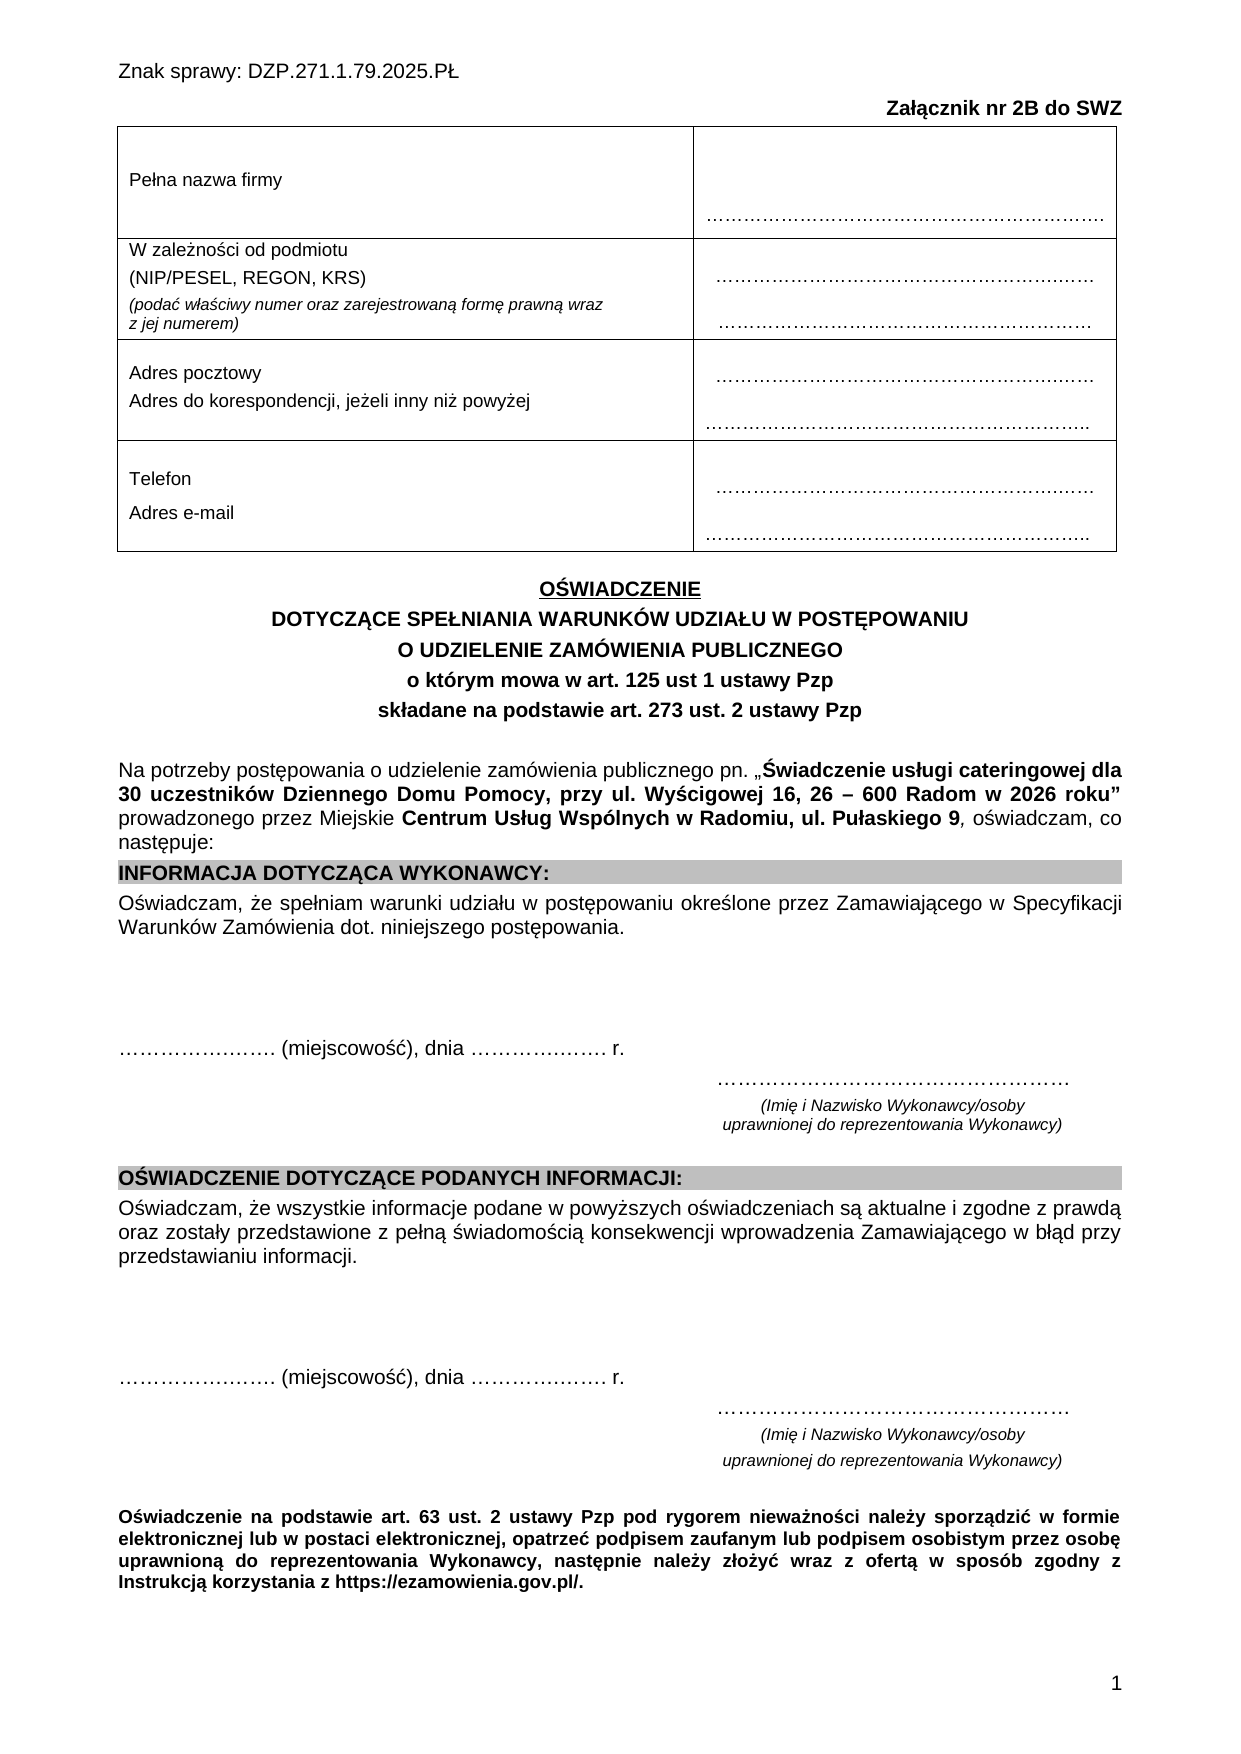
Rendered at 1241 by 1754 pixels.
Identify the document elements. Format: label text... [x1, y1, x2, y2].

table_cell W zależności od podmiotu (NIP/PESEL, REGON, KRS) (podać właściwy numer oraz zarejestrowaną formę prawną wraz z jej numerem) [118, 239, 693, 339]
text O UDZIELENIE ZAMÓWIENIA PUBLICZNEGO [118, 637, 1122, 661]
text o którym mowa w art. 125 ust 1 ustawy Pzp [118, 668, 1122, 692]
table_cell ……………………………………………….…… …………………………………………………… [694, 239, 1116, 339]
text (Imię i Nazwisko Wykonawcy/osoby [118, 1096, 1122, 1115]
text …………………………………………… [118, 1395, 1122, 1419]
text uprawnionej do reprezentowania Wykonawcy) [118, 1115, 1122, 1134]
text DOTYCZĄCE SPEŁNIANIA WARUNKÓW UDZIAŁU W POSTĘPOWANIU [118, 607, 1122, 631]
table_cell Adres pocztowy Adres do korespondencji, jeżeli inny niż powyżej [118, 340, 693, 439]
text składane na podstawie art. 273 ust. 2 ustawy Pzp [118, 698, 1122, 722]
text uprawnionej do reprezentowania Wykonawcy) [118, 1451, 1122, 1470]
table_header ………………………………………………………. [694, 127, 1116, 238]
text (Imię i Nazwisko Wykonawcy/osoby [118, 1425, 1122, 1444]
text …………….……. (miejscowość), dnia ………….……. r. [118, 1365, 1122, 1389]
text Oświadczenie na podstawie art. 63 ust. 2 ustawy Pzp pod rygorem nieważności należy sporządzić w formie elektronicznej lub w postaci elektronicznej, opatrzeć podpisem zaufanym lub podpisem osobistym przez osobę uprawnioną do reprezentowania Wykonawcy, następnie należy złożyć wraz z ofertą w sposób zgodny z Instrukcją korzystania z https://ezamowienia.gov.pl/. [118, 1506, 1122, 1592]
table_cell ……………………………………………….…… …………………………………………………….. [694, 441, 1116, 551]
text OŚWIADCZENIE [118, 577, 1122, 601]
text INFORMACJA DOTYCZĄCA WYKONAWCY: [118, 860, 1122, 884]
text Oświadczam, że spełniam warunki udziału w postępowaniu określone przez Zamawiającego w Specyfikacji Warunków Zamówienia dot. niniejszego postępowania. [118, 891, 1122, 938]
table_cell Telefon Adres e-mail [118, 441, 693, 551]
text Na potrzeby postępowania o udzielenie zamówienia publicznego pn. „Świadczenie usługi cateringowej dla 30 uczestników Dziennego Domu Pomocy, przy ul. Wyścigowej 16, 26 – 600 Radom w 2026 roku” prowadzonego przez Miejskie Centrum Usług Wspólnych w Radomiu, ul. Pułaskiego 9, oświadczam, co następuje: [118, 758, 1122, 854]
text …………….……. (miejscowość), dnia ………….……. r. [118, 1035, 1122, 1059]
text Oświadczam, że wszystkie informacje podane w powyższych oświadczeniach są aktualne i zgodne z prawdą oraz zostały przedstawione z pełną świadomością konsekwencji wprowadzenia Zamawiającego w błąd przy przedstawianiu informacji. [118, 1196, 1122, 1268]
text Załącznik nr 2B do SWZ [118, 96, 1122, 119]
table_cell ……………………………………………….…… …………………………………………………….. [694, 340, 1116, 439]
table_header Pełna nazwa firmy [118, 127, 693, 238]
text …………………………………………… [118, 1066, 1122, 1089]
text OŚWIADCZENIE DOTYCZĄCE PODANYCH INFORMACJI: [118, 1166, 1122, 1190]
